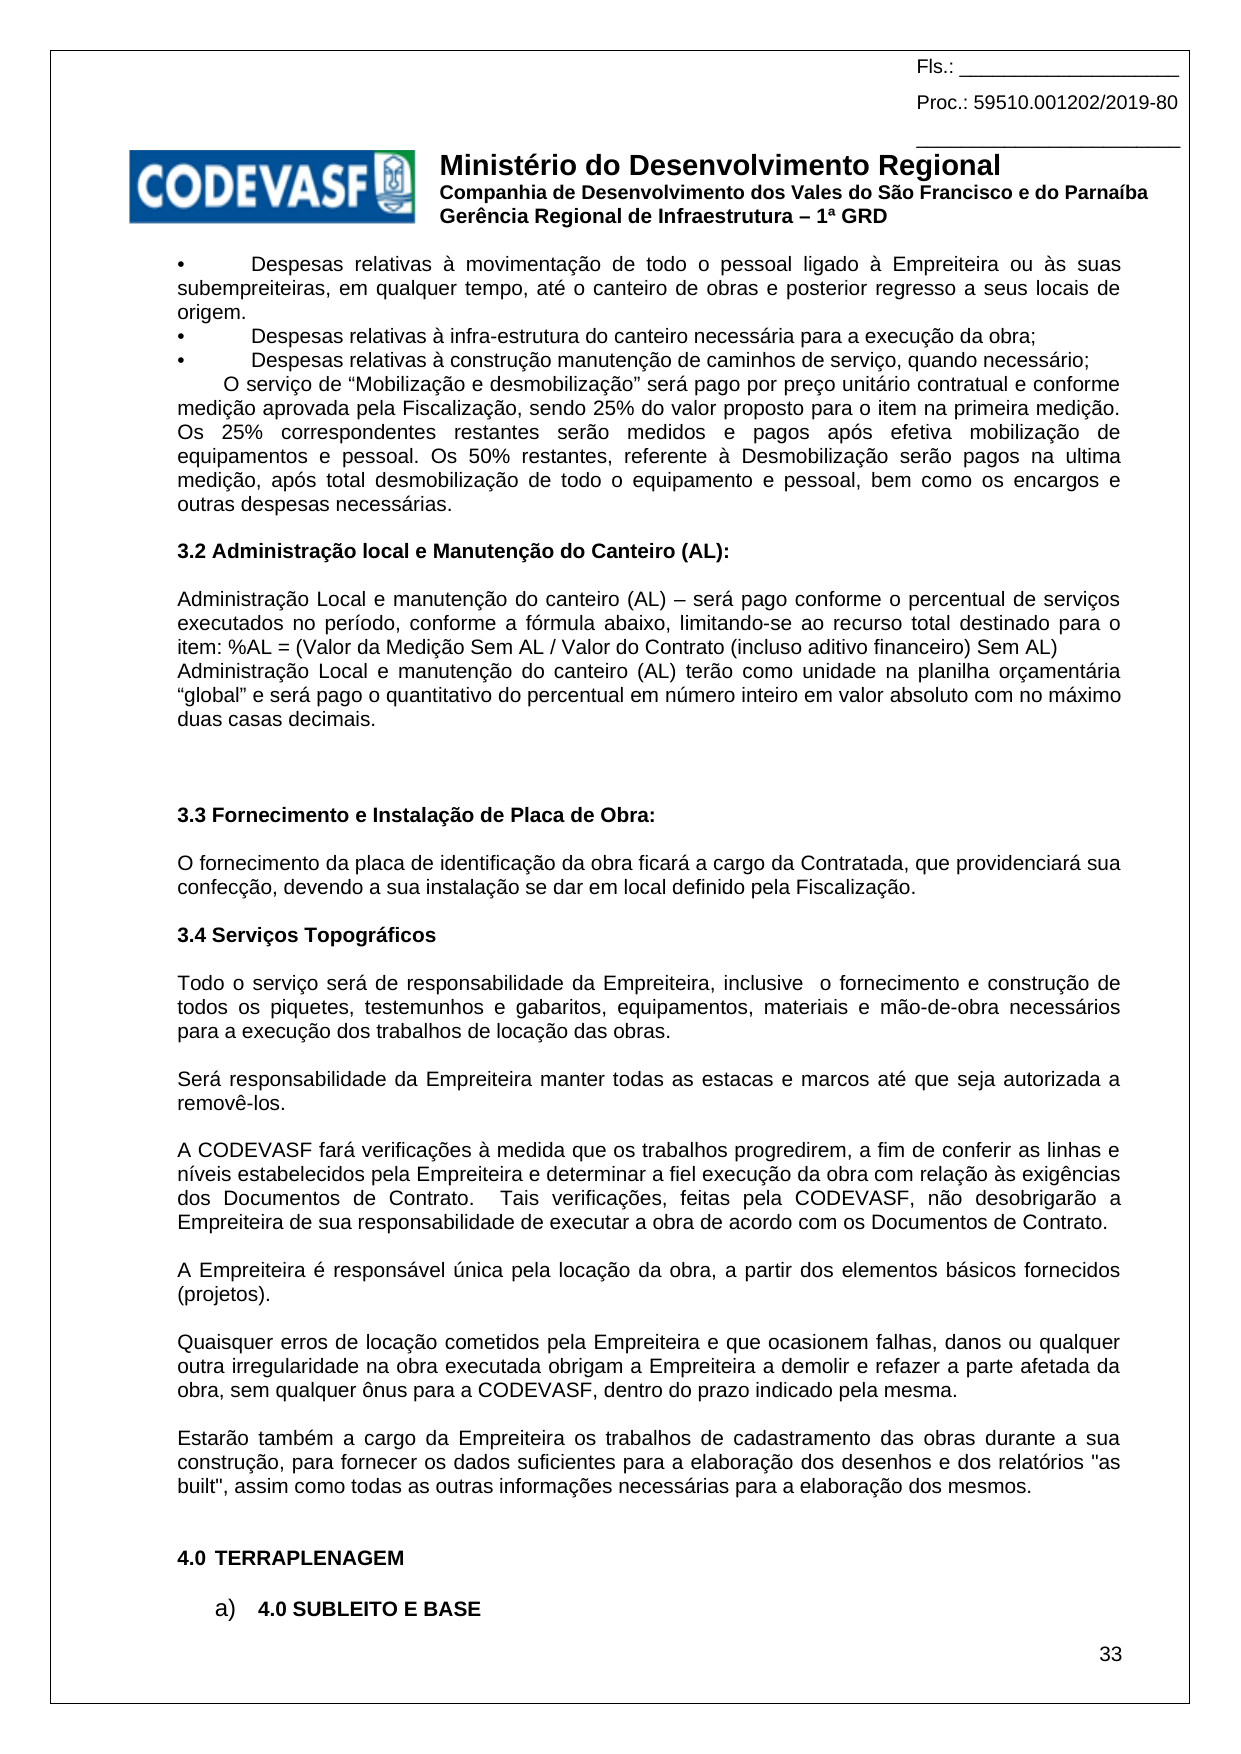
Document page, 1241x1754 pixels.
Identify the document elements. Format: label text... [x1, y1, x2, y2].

text 3.4 Serviços Topográficos [177, 923, 1122, 947]
picture [129, 150, 417, 226]
text 3.2 Administração local e Manutenção do Canteiro (AL): [177, 539, 1122, 563]
text A CODEVASF fará verificações à medida que os trabalhos progredirem, a fim de conferir as linhas e níveis estabelecidos pela Empreiteira e determinar a fiel execução da obra com relação às exigências dos Documentos de Contrato. Tais verificações, feitas pela CODEVASF, não desobrigarão a Empreiteira de sua responsabilidade de executar a obra de acordo com os Documentos de Contrato. [177, 1138, 1122, 1234]
text A Empreiteira é responsável única pela locação da obra, a partir dos elementos básicos fornecidos (projetos). [177, 1258, 1122, 1306]
text Todo o serviço será de responsabilidade da Empreiteira, inclusive o fornecimento e construção de todos os piquetes, testemunhos e gabaritos, equipamentos, materiais e mão-de-obra necessários para a execução dos trabalhos de locação das obras. [177, 971, 1122, 1042]
text Administração Local e manutenção do canteiro (AL) – será pago conforme o percentual de serviços executados no período, conforme a fórmula abaixo, limitando-se ao recurso total destinado para o item: %AL = (Valor da Medição Sem AL / Valor do Contrato (incluso aditivo financeiro) Sem AL) [177, 587, 1122, 659]
text Será responsabilidade da Empreiteira manter todas as estacas e marcos até que seja autorizada a removê-los. [177, 1066, 1122, 1114]
list 4.0 SUBLEITO E BASE [214, 1593, 1122, 1621]
list 3.3 Fornecimento e Instalação de Placa de Obra: [177, 803, 1122, 827]
text O serviço de “Mobilização e desmobilização” será pago por preço unitário contratual e conforme medição aprovada pela Fiscalização, sendo 25% do valor proposto para o item na primeira medição. Os 25% correspondentes restantes serão medidos e pagos após efetiva mobilização de equipamentos e pessoal. Os 50% restantes, referente à Desmobilização serão pagos na ultima medição, após total desmobilização de todo o equipamento e pessoal, bem como os encargos e outras despesas necessárias. [177, 372, 1122, 515]
text Quaisquer erros de locação cometidos pela Empreiteira e que ocasionem falhas, danos ou qualquer outra irregularidade na obra executada obrigam a Empreiteira a demolir e refazer a parte afetada da obra, sem qualquer ônus para a CODEVASF, dentro do prazo indicado pela mesma. [177, 1330, 1122, 1402]
text • Despesas relativas à infra-estrutura do canteiro necessária para a execução da obra; [177, 324, 1122, 348]
list TERRAPLENAGEM [177, 1546, 1122, 1569]
text • Despesas relativas à construção manutenção de caminhos de serviço, quando necessário; [177, 348, 1122, 372]
text • Despesas relativas à movimentação de todo o pessoal ligado à Empreiteira ou às suas subempreiteiras, em qualquer tempo, até o canteiro de obras e posterior regresso a seus locais de origem. [177, 252, 1122, 324]
text O fornecimento da placa de identificação da obra ficará a cargo da Contratada, que providenciará sua confecção, devendo a sua instalação se dar em local definido pela Fiscalização. [177, 851, 1122, 899]
text Administração Local e manutenção do canteiro (AL) terão como unidade na planilha orçamentária “global” e será pago o quantitativo do percentual em número inteiro em valor absoluto com no máximo duas casas decimais. [177, 659, 1122, 731]
text Estarão também a cargo da Empreiteira os trabalhos de cadastramento das obras durante a sua construção, para fornecer os dados suficientes para a elaboração dos desenhos e dos relatórios "as built", assim como todas as outras informações necessárias para a elaboração dos mesmos. [177, 1426, 1122, 1498]
